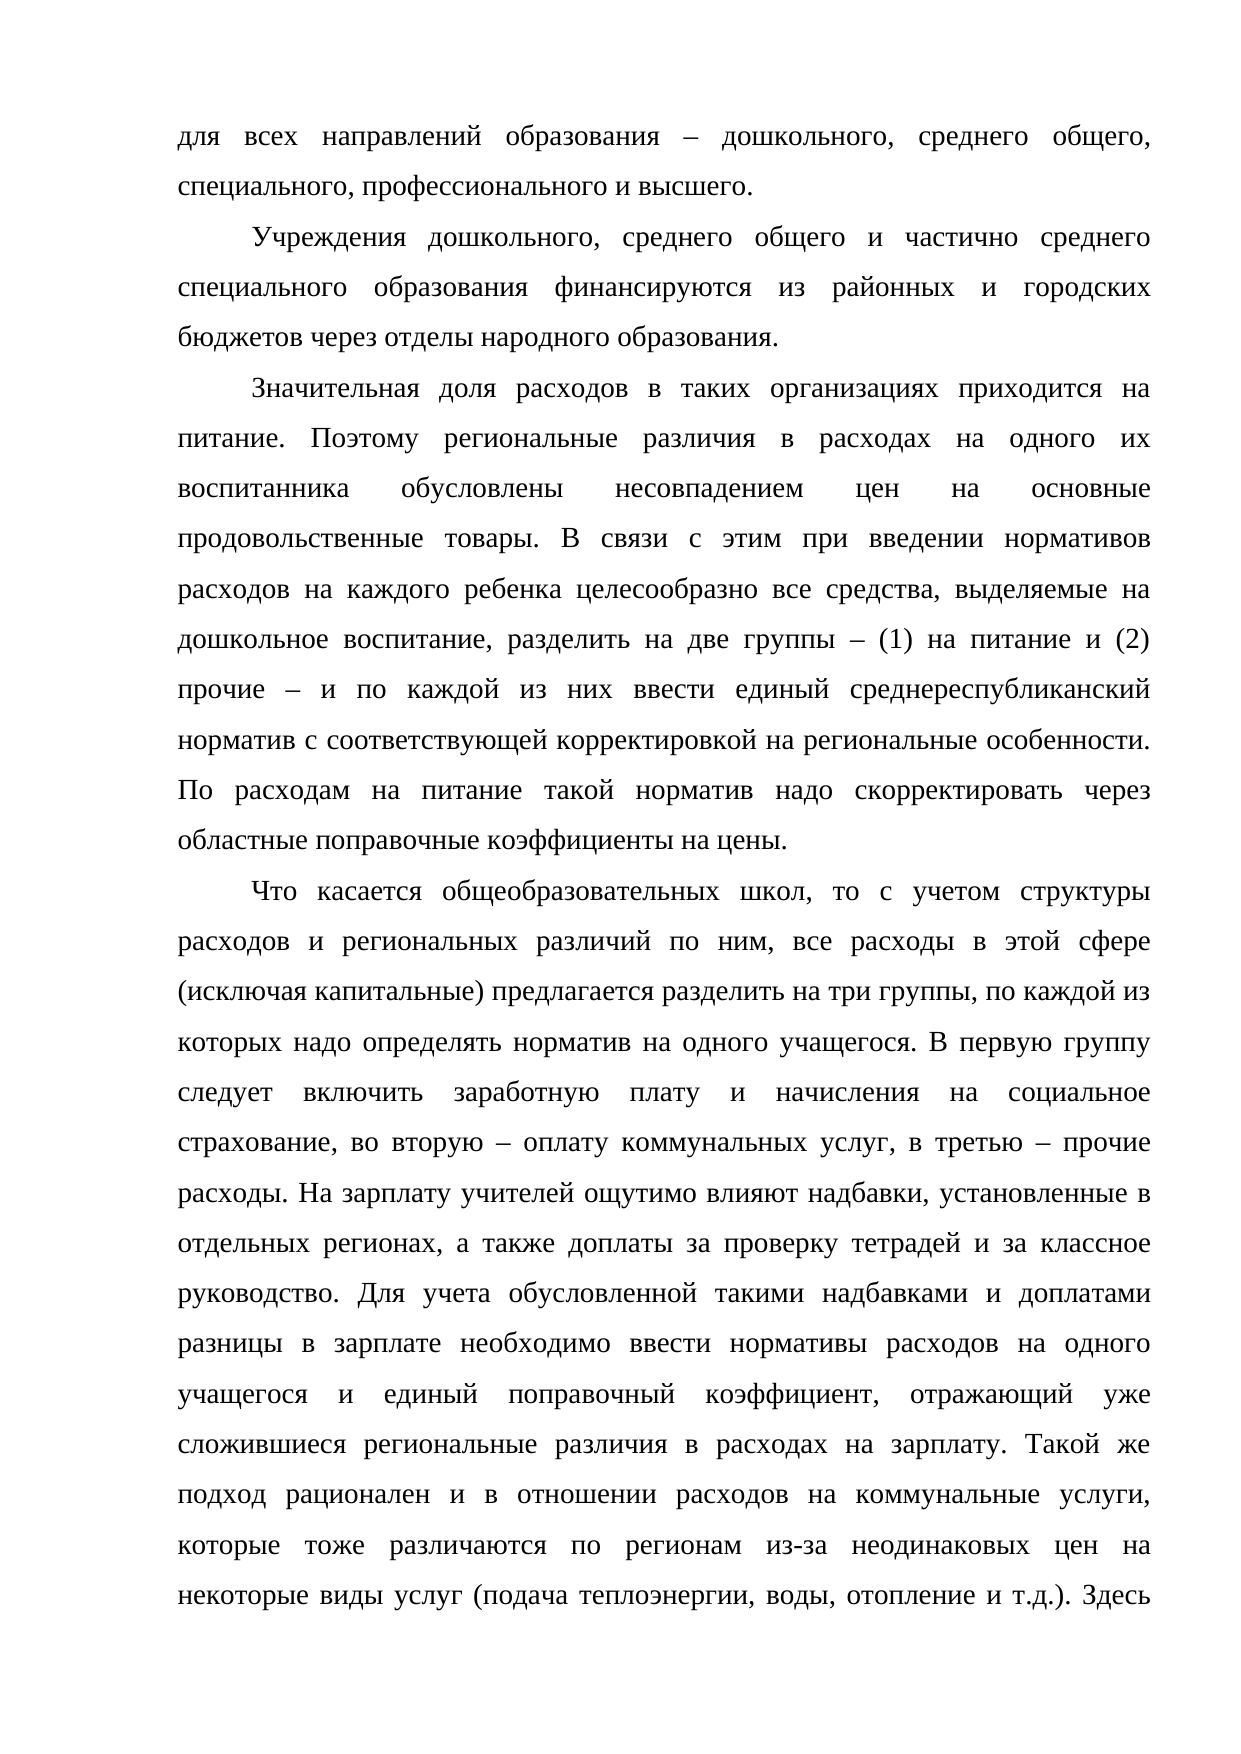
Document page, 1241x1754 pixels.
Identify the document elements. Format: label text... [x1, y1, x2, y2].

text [177, 873, 1152, 1611]
text Значительная доля расходов в таких организациях приходится на питание. Поэтому региональные различия в расходах на одного их воспитанника обусловлены несовпадением цен на основные продовольственные товары. В связи с этим при введении нормативов расходов на каждого ребенка целесообразно все средства, выделяемые на дошкольное воспитание, разделить на две группы – (1) на питание и (2) прочие – и по каждой из них ввести единый среднереспубликанский норматив с соответствующей корректировкой на региональные особенности. По расходам на питание такой норматив надо скорректировать через областные поправочные коэффициенты на цены. [177, 370, 1152, 856]
text Учреждения дошкольного, среднего общего и частично среднего специального образования финансируются из районных и городских бюджетов через отделы народного образования. [177, 219, 1152, 353]
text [177, 118, 1152, 202]
